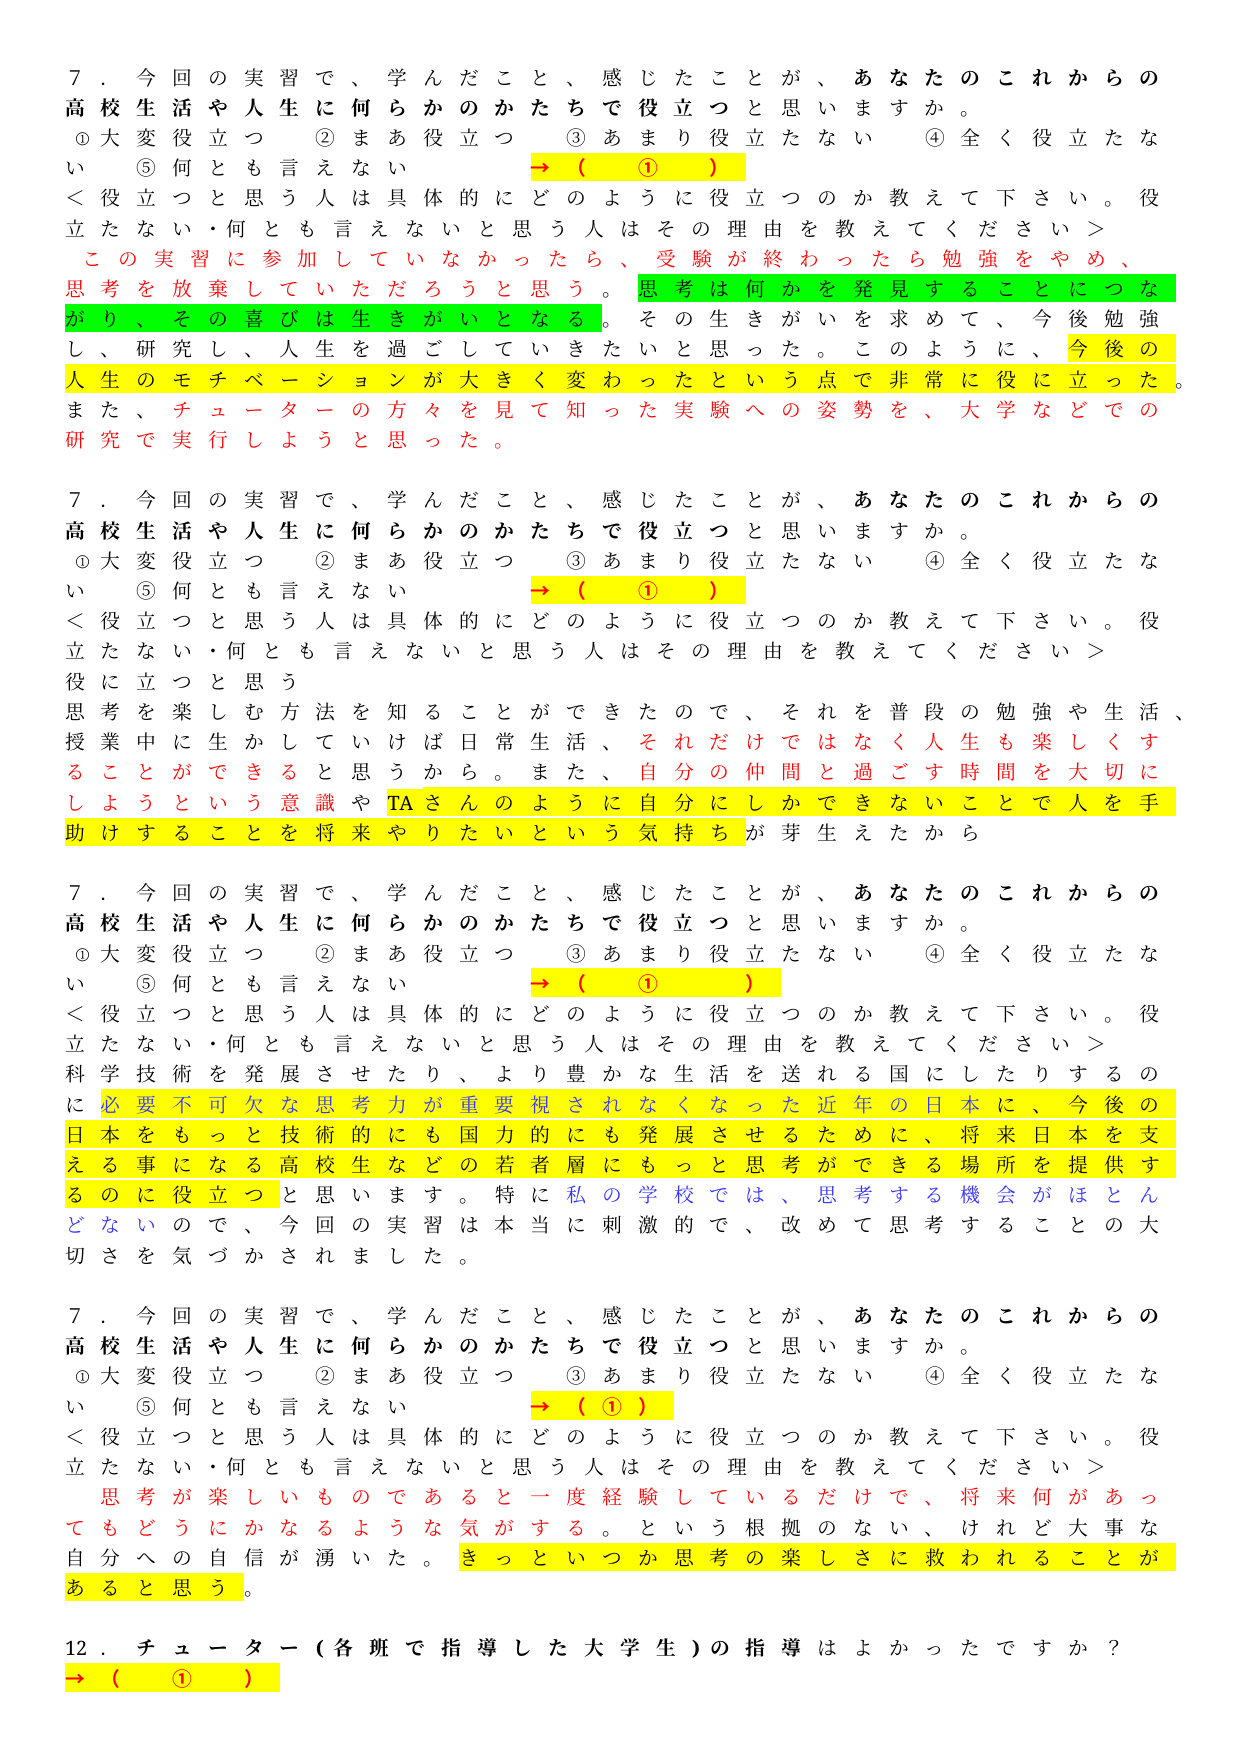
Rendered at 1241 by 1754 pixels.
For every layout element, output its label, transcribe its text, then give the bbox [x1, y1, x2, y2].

text 12．チューター(各班で指導した大学生)の指導はよかったですか？ →（ ① ） [65, 1632, 1176, 1693]
text ①大変役立つ ②まあ役立つ ③あまり役立たない ④全く役立たない ⑤何とも言えない →（ ① ） [65, 545, 1176, 605]
text ①大変役立つ ②まあ役立つ ③あまり役立たない ④全く役立たない ⑤何とも言えない →（ ① ） [65, 937, 1176, 998]
text この実習に参加していなかったら、受験が終わったら勉強をやめ、思考を放棄していただろうと思う。思考は何かを発見することにつながり、その喜びは生きがいとなる。その生きがいを求めて、今後勉強し、研究し、人生を過ごしていきたいと思った。このように、今後の人生のモチベーションが大きく変わったという点で非常に役に立った。 [65, 243, 1176, 364]
text 思考を楽しむ方法を知ることができたので、それを普段の勉強や生活、授業中に生かしていけば日常生活、それだけではなく人生も楽しくすることができると思うから。また、自分の仲間と過ごす時間を大切にしようという意識やTAさんのように自分にしかできないことで人を手助けすることを将来やりたいという気持ちが芽生えたから [65, 696, 1176, 847]
text ７．今回の実習で、学んだこと、感じたことが、あなたのこれからの高校生活や人生に何らかのかたちで役立つと思いますか。 [65, 484, 1176, 545]
text ①大変役立つ ②まあ役立つ ③あまり役立たない ④全く役立たない ⑤何とも言えない →（ ① ） [65, 122, 1176, 182]
text ＜役立つと思う人は具体的にどのように役立つのか教えて下さい。役立たない･何とも言えないと思う人はその理由を教えてください＞ [65, 605, 1176, 666]
text 科学技術を発展させたり、より豊かな生活を送れる国にしたりするのに必要不可欠な思考力が重要視されなくなった近年の日本に、今後の日本をもっと技術的にも国力的にも発展させるために、将来日本を支える事になる高校生などの若者層にもっと思考ができる場所を提供するのに役立つと思います。特に私の学校では、思考する機会がほとんどないので、今回の実習は本当に刺激的で、改めて思考することの大切さを気づかされました。 [65, 1058, 1176, 1120]
text また、チューターの方々を見て知った実験への姿勢を、大学などでの研究で実行しようと思った。 [65, 394, 1176, 454]
text ７．今回の実習で、学んだこと、感じたことが、あなたのこれからの高校生活や人生に何らかのかたちで役立つと思いますか。 [65, 61, 1176, 122]
text ７．今回の実習で、学んだこと、感じたことが、あなたのこれからの高校生活や人生に何らかのかたちで役立つと思いますか。 [65, 1300, 1176, 1360]
text 役に立つと思う [65, 666, 1176, 696]
text ７．今回の実習で、学んだこと、感じたことが、あなたのこれからの高校生活や人生に何らかのかたちで役立つと思いますか。 [65, 877, 1176, 937]
text ＜役立つと思う人は具体的にどのように役立つのか教えて下さい。役立たない･何とも言えないと思う人はその理由を教えてください＞ [65, 182, 1176, 243]
text 思考が楽しいものであると一度経験しているだけで、将来何があってもどうにかなるような気がする。という根拠のない、けれど大事な自分への自信が湧いた。きっといつか思考の楽しさに救われることがあると思う。 [65, 1481, 1176, 1602]
text ＜役立つと思う人は具体的にどのように役立つのか教えて下さい。役立たない･何とも言えないと思う人はその理由を教えてください＞ [65, 998, 1176, 1058]
text 科学技術を発展させたり、より豊かな生活を送れる国にしたりするのに必要不可欠な思考力が重要視されなくなった近年の日本に、今後の日本をもっと技術的にも国力的にも発展させるために、将来日本を支える事になる高校生などの若者層にもっと思考ができる場所を提供するのに役立つと思います。特に私の学校では、思考する機会がほとんどないので、今回の実習は本当に刺激的で、改めて思考することの大切さを気づかされました。 [65, 1178, 1176, 1270]
text ①大変役立つ ②まあ役立つ ③あまり役立たない ④全く役立たない ⑤何とも言えない →（①） [65, 1360, 1176, 1421]
text ＜役立つと思う人は具体的にどのように役立つのか教えて下さい。役立たない･何とも言えないと思う人はその理由を教えてください＞ [65, 1421, 1176, 1481]
